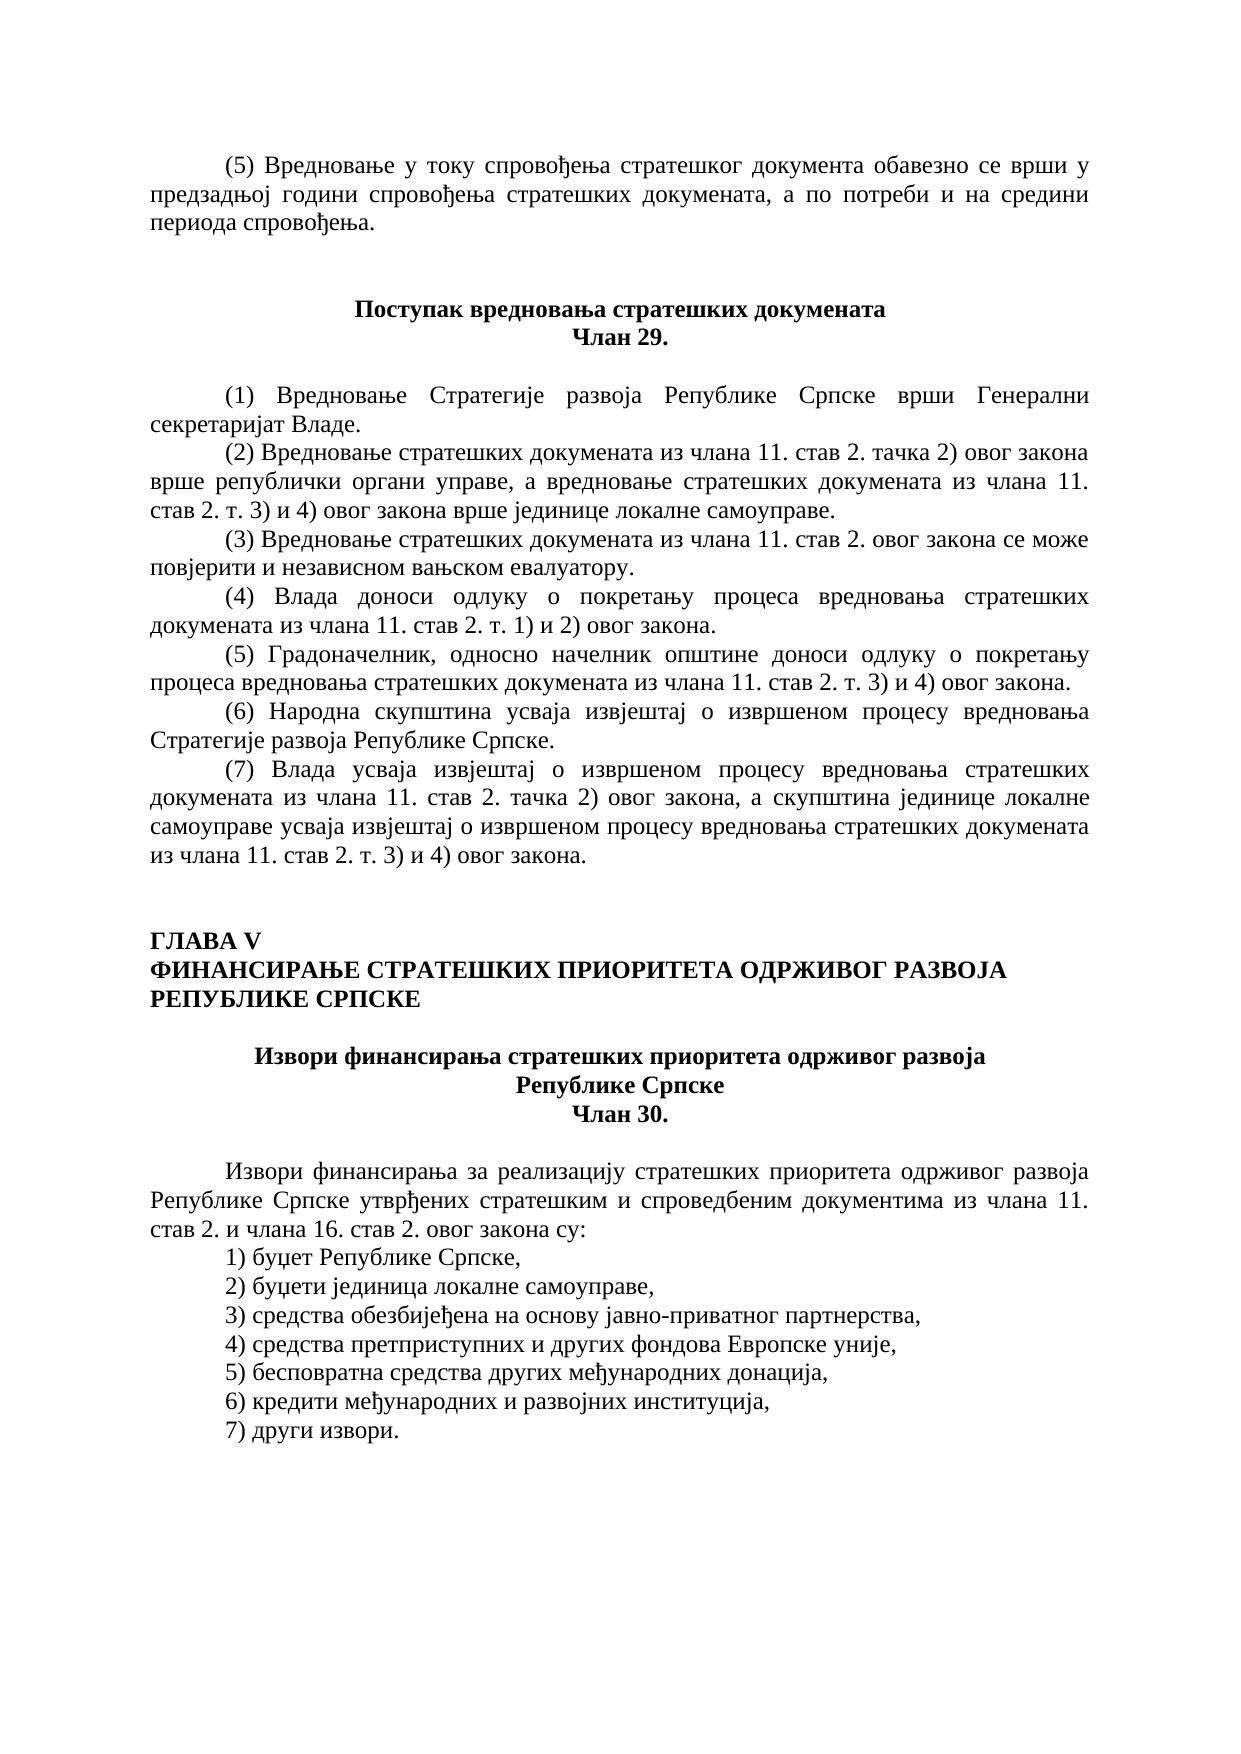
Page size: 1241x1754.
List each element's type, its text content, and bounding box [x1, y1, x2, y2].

text Члан 29. [150, 322, 1090, 351]
text Републике Српске [150, 1070, 1090, 1099]
text ГЛАВА V [150, 926, 1090, 955]
text (4) Влада доноси одлуку о покретању процеса вредновања стратешких докумената из члaнa 11. стaв 2. т. 1) и 2) овог закона. [150, 581, 1090, 639]
text (5) Вредновање у току спровођења стратешког документа обавезно се врши у предзадњој години спровођења стратешких докумената, а по потреби и на средини периода спровођења. [150, 150, 1090, 236]
text (2) Вредновање стратешких докумената из члaнa 11. стaв 2. тачка 2) овог закона врше републички органи управе, а вредновање стратешких докумената из члaнa 11. стaв 2. т. 3) и 4) овог закона врше јединице локалне самоуправе. [150, 437, 1090, 524]
text 1) буџет Републике Српске, [150, 1242, 1090, 1271]
text 7) други извори. [150, 1415, 1090, 1444]
text (7) Влада усваја извјештај о извршеном процесу вредновања стратешких докумената из члaнa 11. стaв 2. тачка 2) овог закона, а скупштина јединице локалне самоуправе усваја извјештај о извршеном процесу вредновања стратешких докумената из члана 11. став 2. т. 3) и 4) овог закона. [150, 754, 1090, 869]
text 5) бесповратна средства других међународних донација, [150, 1357, 1090, 1386]
text 4) средства претприступних и других фондова Европске уније, [150, 1329, 1090, 1357]
text Извори финансирања стратешких приоритета одрживог развоја [150, 1041, 1090, 1070]
text Извори финансирања за реализацију стратешких приоритета одрживог развоја Републике Српске утврђених стратешким и спроведбеним документима из члана 11. став 2. и члана 16. став 2. овог закона су: [150, 1156, 1090, 1242]
text Поступак вредновања стратешких докумената [150, 294, 1090, 322]
text 3) средства обезбијеђена на основу јавно-приватног партнерства, [150, 1300, 1090, 1329]
text (1) Врeднoвaњe Стратегије развоја Републике Српске врши Гeнeрaлни сeкрeтaриjaт Влaдe. [150, 380, 1090, 437]
text (5) Градоначелник, односно начелник општине доноси одлуку о покретању процеса вредновања стратешких докумената из члaнa 11. стaв 2. т. 3) и 4) овог закона. [150, 639, 1090, 696]
text (3) Вредновање стратешких докумената из члaнa 11. стaв 2. овог закона се може повјерити и независном вањском евалуатору. [150, 524, 1090, 581]
text ФИНАНСИРАЊЕ СТРАТЕШКИХ ПРИОРИТЕТА ОДРЖИВОГ РАЗВОЈА РЕПУБЛИКЕ СРПСКЕ [150, 955, 1090, 1012]
text 2) буџети јединица локалне самоуправе, [150, 1271, 1090, 1300]
text Члан 30. [150, 1099, 1090, 1127]
text (6) Народна скупштина усваја извјештај о извршеном процесу вредновања Стратегије развоја Републике Српске. [150, 696, 1090, 754]
text 6) кредити међународних и развојних институција, [150, 1386, 1090, 1415]
